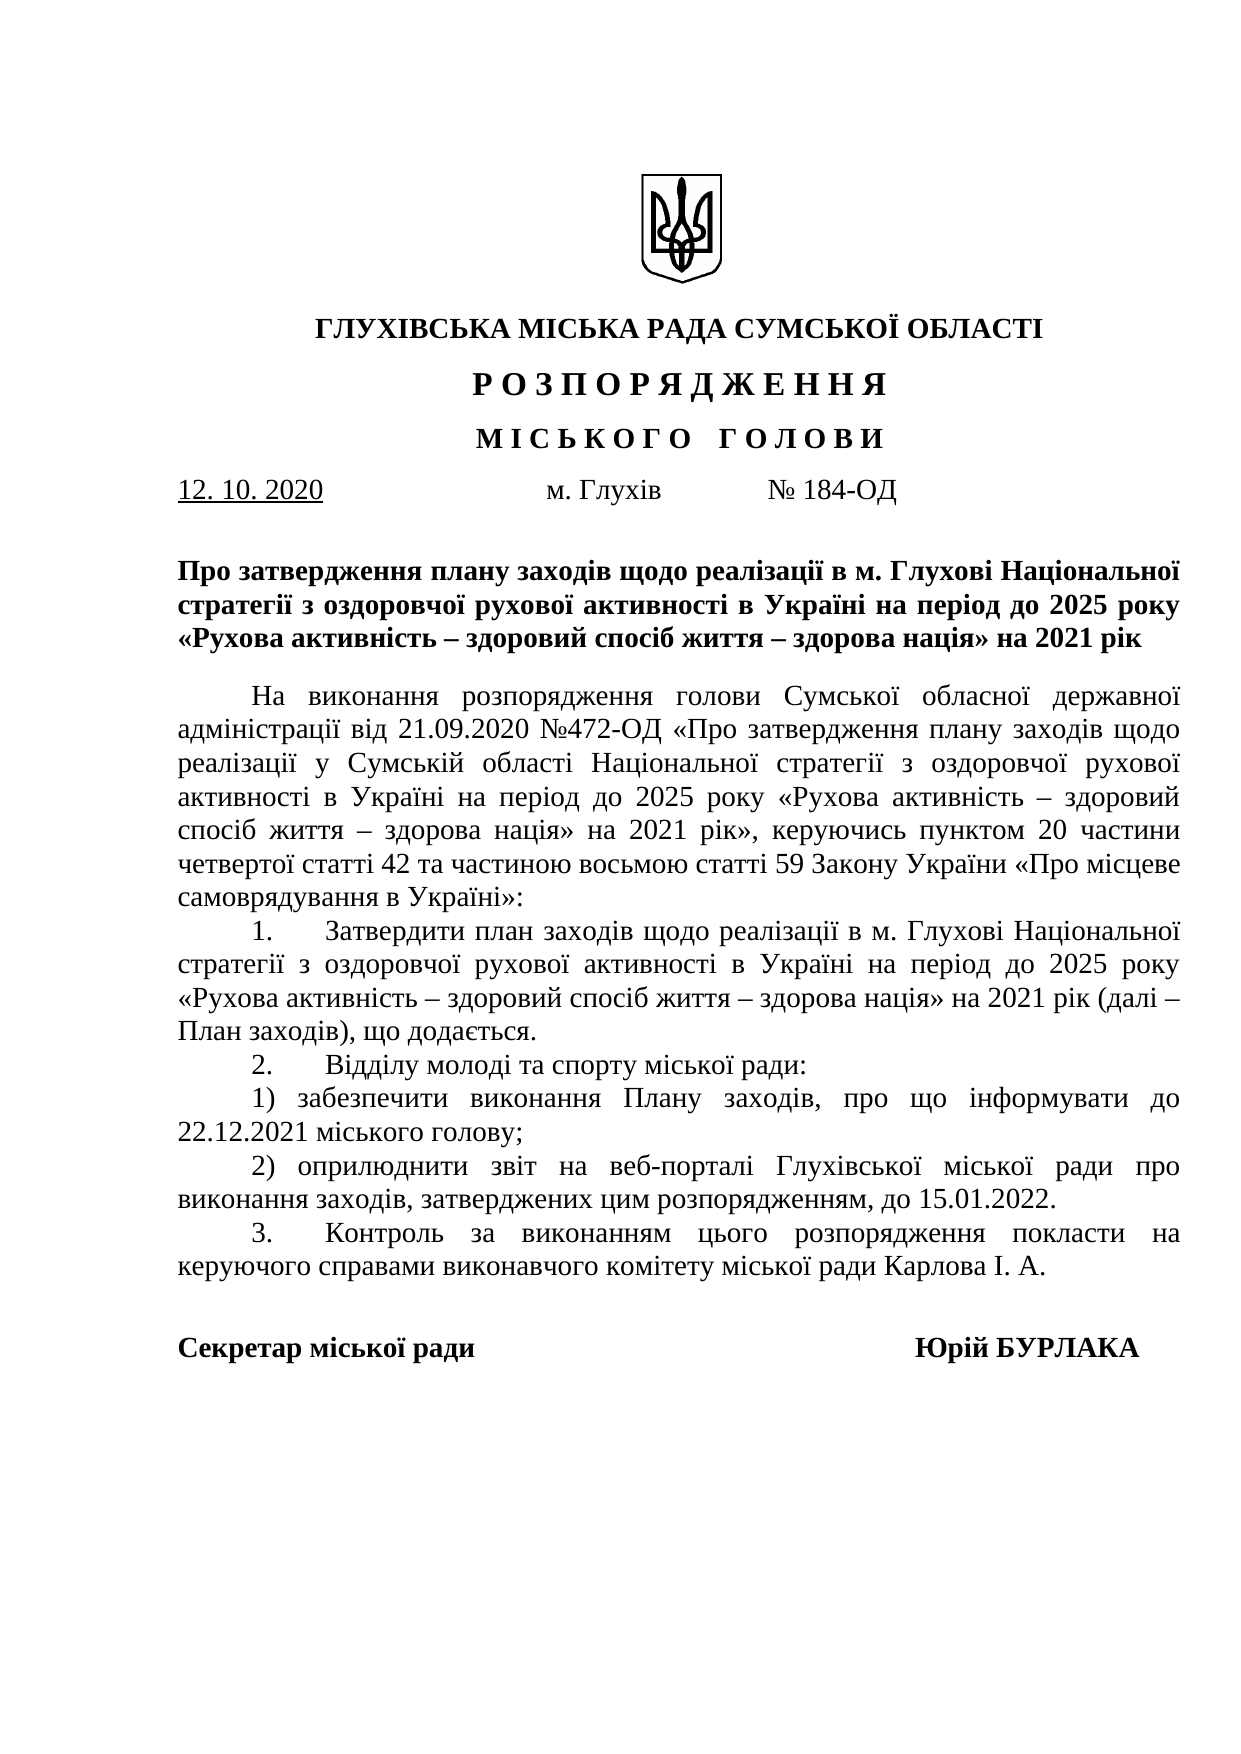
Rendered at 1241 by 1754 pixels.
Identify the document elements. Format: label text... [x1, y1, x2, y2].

text На виконання розпорядження голови Сумської обласної державної адміністрації від 21.09.2020 №472-ОД «Про затвердження плану заходів щодо реалізації у Сумській області Національної стратегії з оздоровчої рухової активності в Україні на період до 2025 року «Рухова активність – здоровий спосіб життя – здорова нація» на 2021 рік», керуючись пунктом 20 частини четвертої статті 42 та частиною восьмою статті 59 Закону України «Про місцеве самоврядування в Україні»: [177, 678, 1181, 913]
text 12. 10. 2020 м. Глухів № 184-ОД [177, 472, 1181, 505]
text Секретар міської ради Юрій БУРЛАКА [177, 1330, 1181, 1363]
text Про затвердження плану заходів щодо реалізації в м. Глухові Національної стратегії з оздоровчої рухової активності в Україні на період до 2025 року «Рухова активність – здоровий спосіб життя – здорова нація» на 2021 рік [177, 553, 1181, 654]
text ГЛУХІВСЬКА МІСЬКА РАДА СУМСЬКОЇ ОБЛАСТІ [177, 177, 1181, 345]
text 3. Контроль за виконанням цього розпорядження покласти на керуючого справами виконавчого комітету міської ради Карлова І. А. [177, 1215, 1181, 1282]
text Р О З П О Р Я Д Ж Е Н Н Я [177, 364, 1181, 402]
text 2) оприлюднити звіт на веб-порталі Глухівської міської ради про виконання заходів, затверджених цим розпорядженням, до 15.01.2022. [177, 1148, 1181, 1215]
text 1) забезпечити виконання Плану заходів, про що інформувати до 22.12.2021 міського голову; [177, 1081, 1181, 1148]
text 1. Затвердити план заходів щодо реалізації в м. Глухові Національної стратегії з оздоровчої рухової активності в Україні на період до 2025 року «Рухова активність – здоровий спосіб життя – здорова нація» на 2021 рік (далі – План заходів), що додається. [177, 913, 1181, 1047]
text 2. Відділу молоді та спорту міської ради: [177, 1047, 1181, 1081]
text М І С Ь К О Г О Г О Л О В И [177, 421, 1181, 455]
picture [638, 172, 725, 286]
